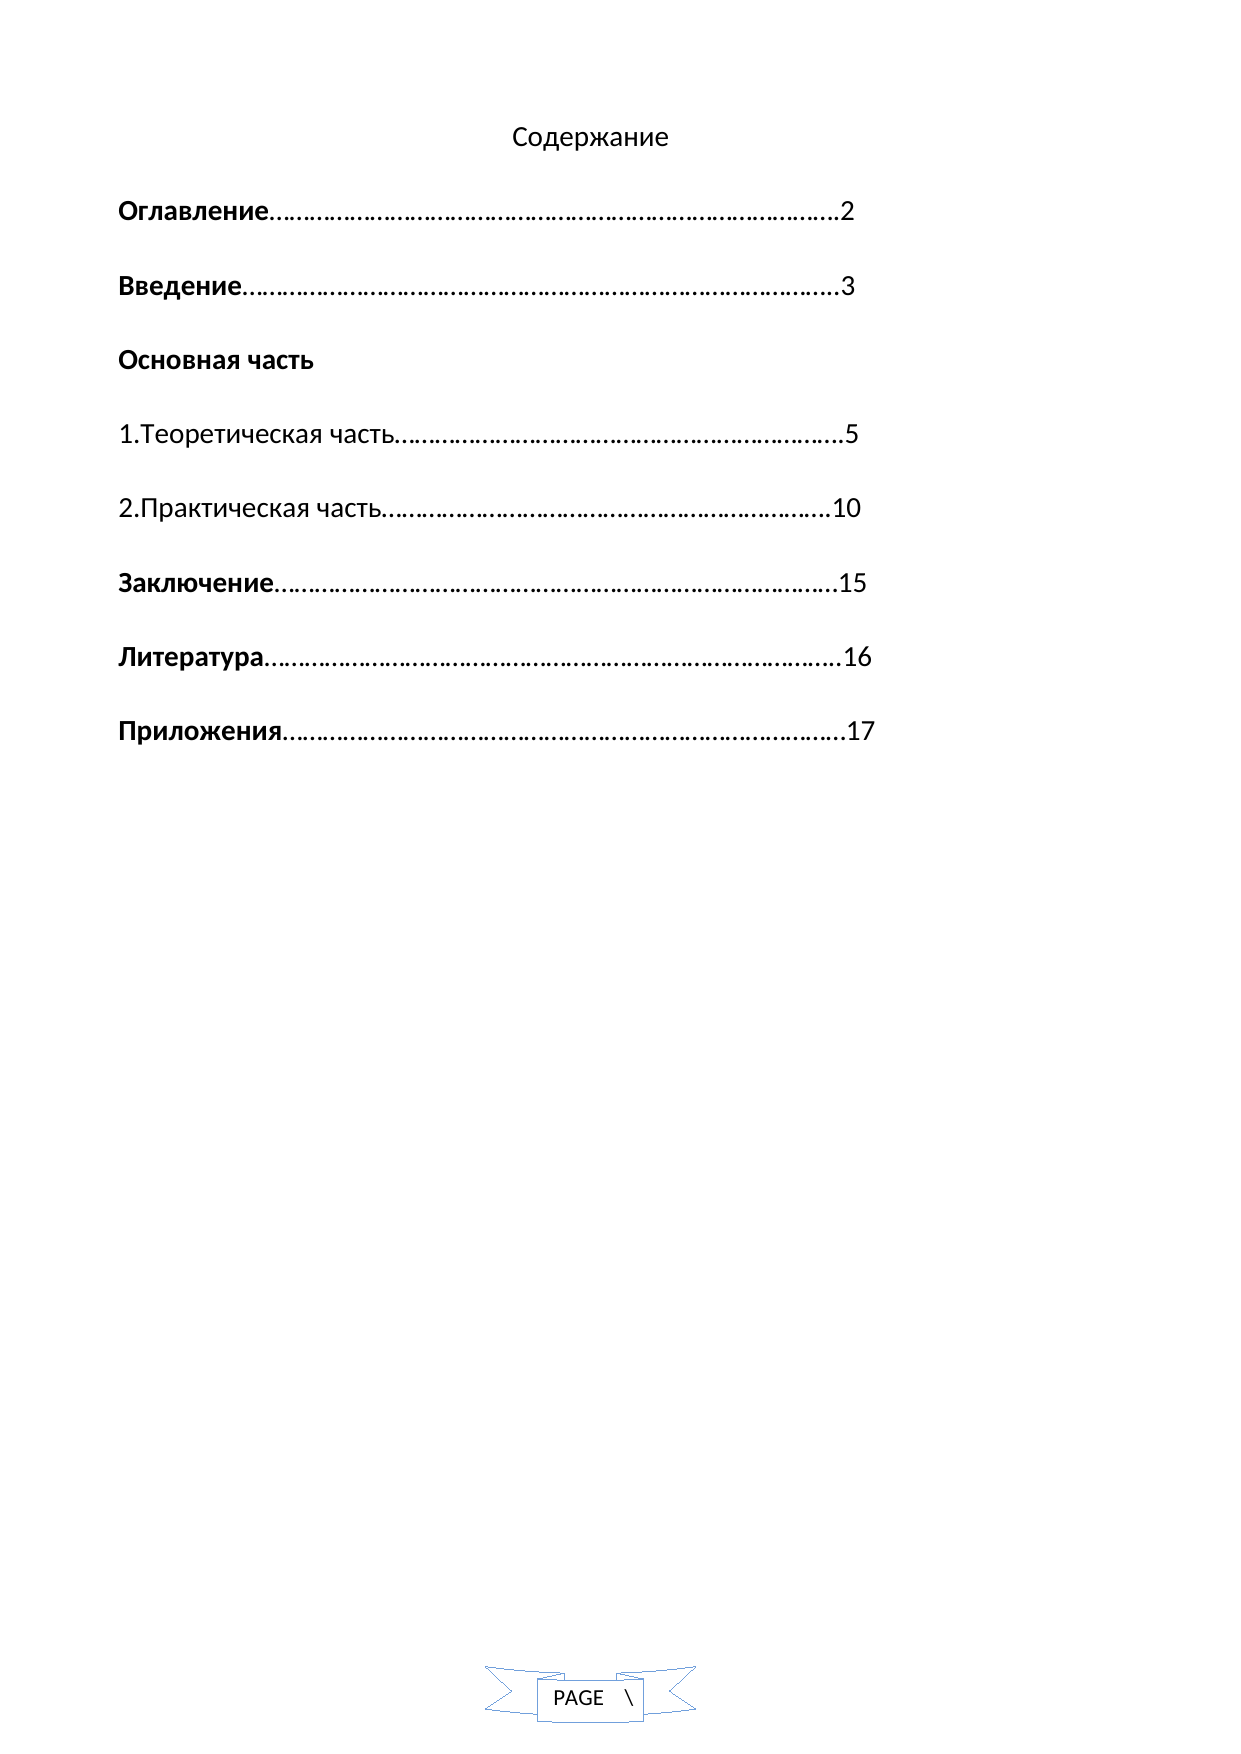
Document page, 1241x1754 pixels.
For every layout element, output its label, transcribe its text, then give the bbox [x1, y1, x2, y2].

text Основная часть [118, 341, 1063, 377]
text Заключение…………………………………………………………………………15 [118, 564, 1063, 599]
text 1.Теоретическая часть………………………………………………………….5 [118, 415, 1063, 451]
text 2.Практическая часть………………………………………………………….10 [118, 489, 1063, 525]
text Литература…………………………………………………………………………..16 [118, 638, 1063, 674]
text Введение……………………………………………………………………………..3 [118, 267, 1063, 302]
text Приложения…………………………………………………………………………17 [118, 712, 1063, 748]
text Оглавление………………………………………………………………………….2 [118, 192, 1063, 228]
text Содержание [118, 118, 1063, 154]
